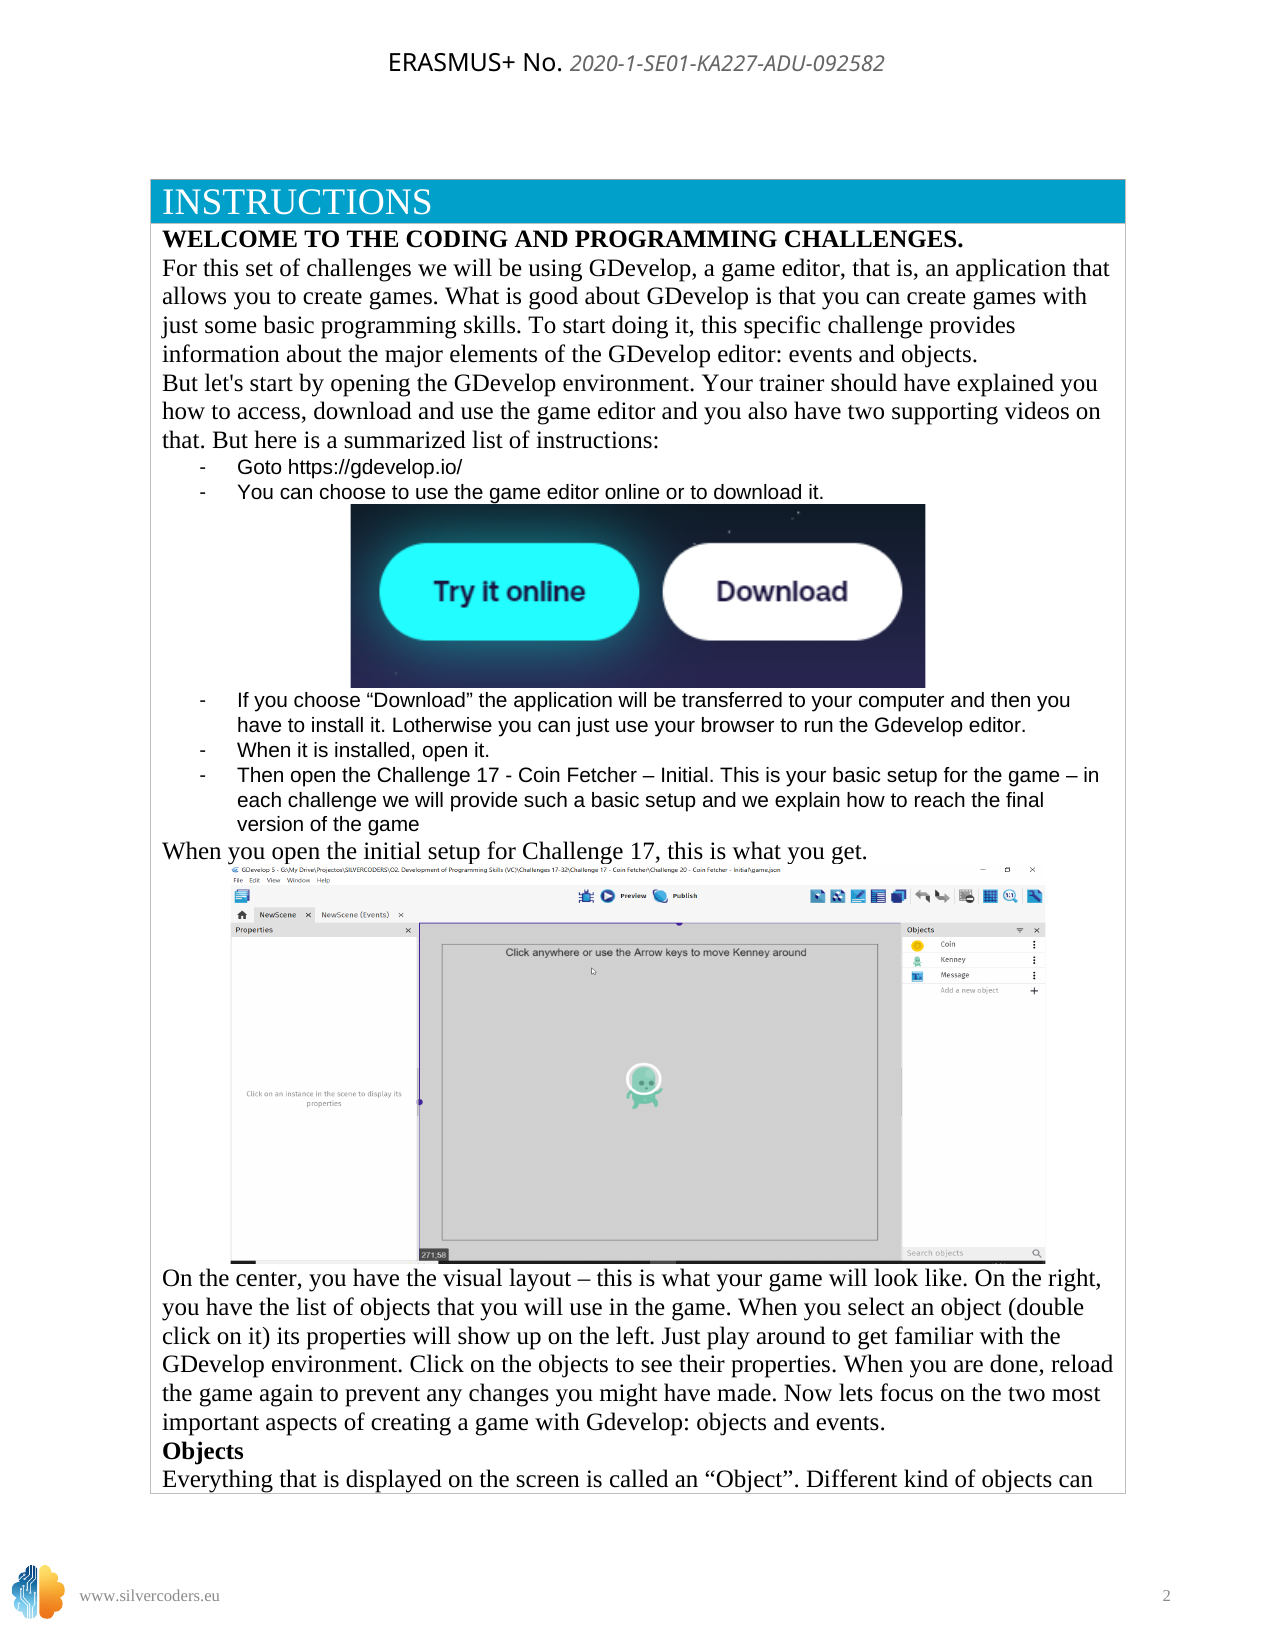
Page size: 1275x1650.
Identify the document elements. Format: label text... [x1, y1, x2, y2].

table_header INSTRUCTIONS [151, 180, 1125, 223]
picture [11, 1565, 65, 1619]
picture [350, 504, 926, 688]
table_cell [151, 224, 1125, 1493]
picture [230, 864, 1046, 1264]
